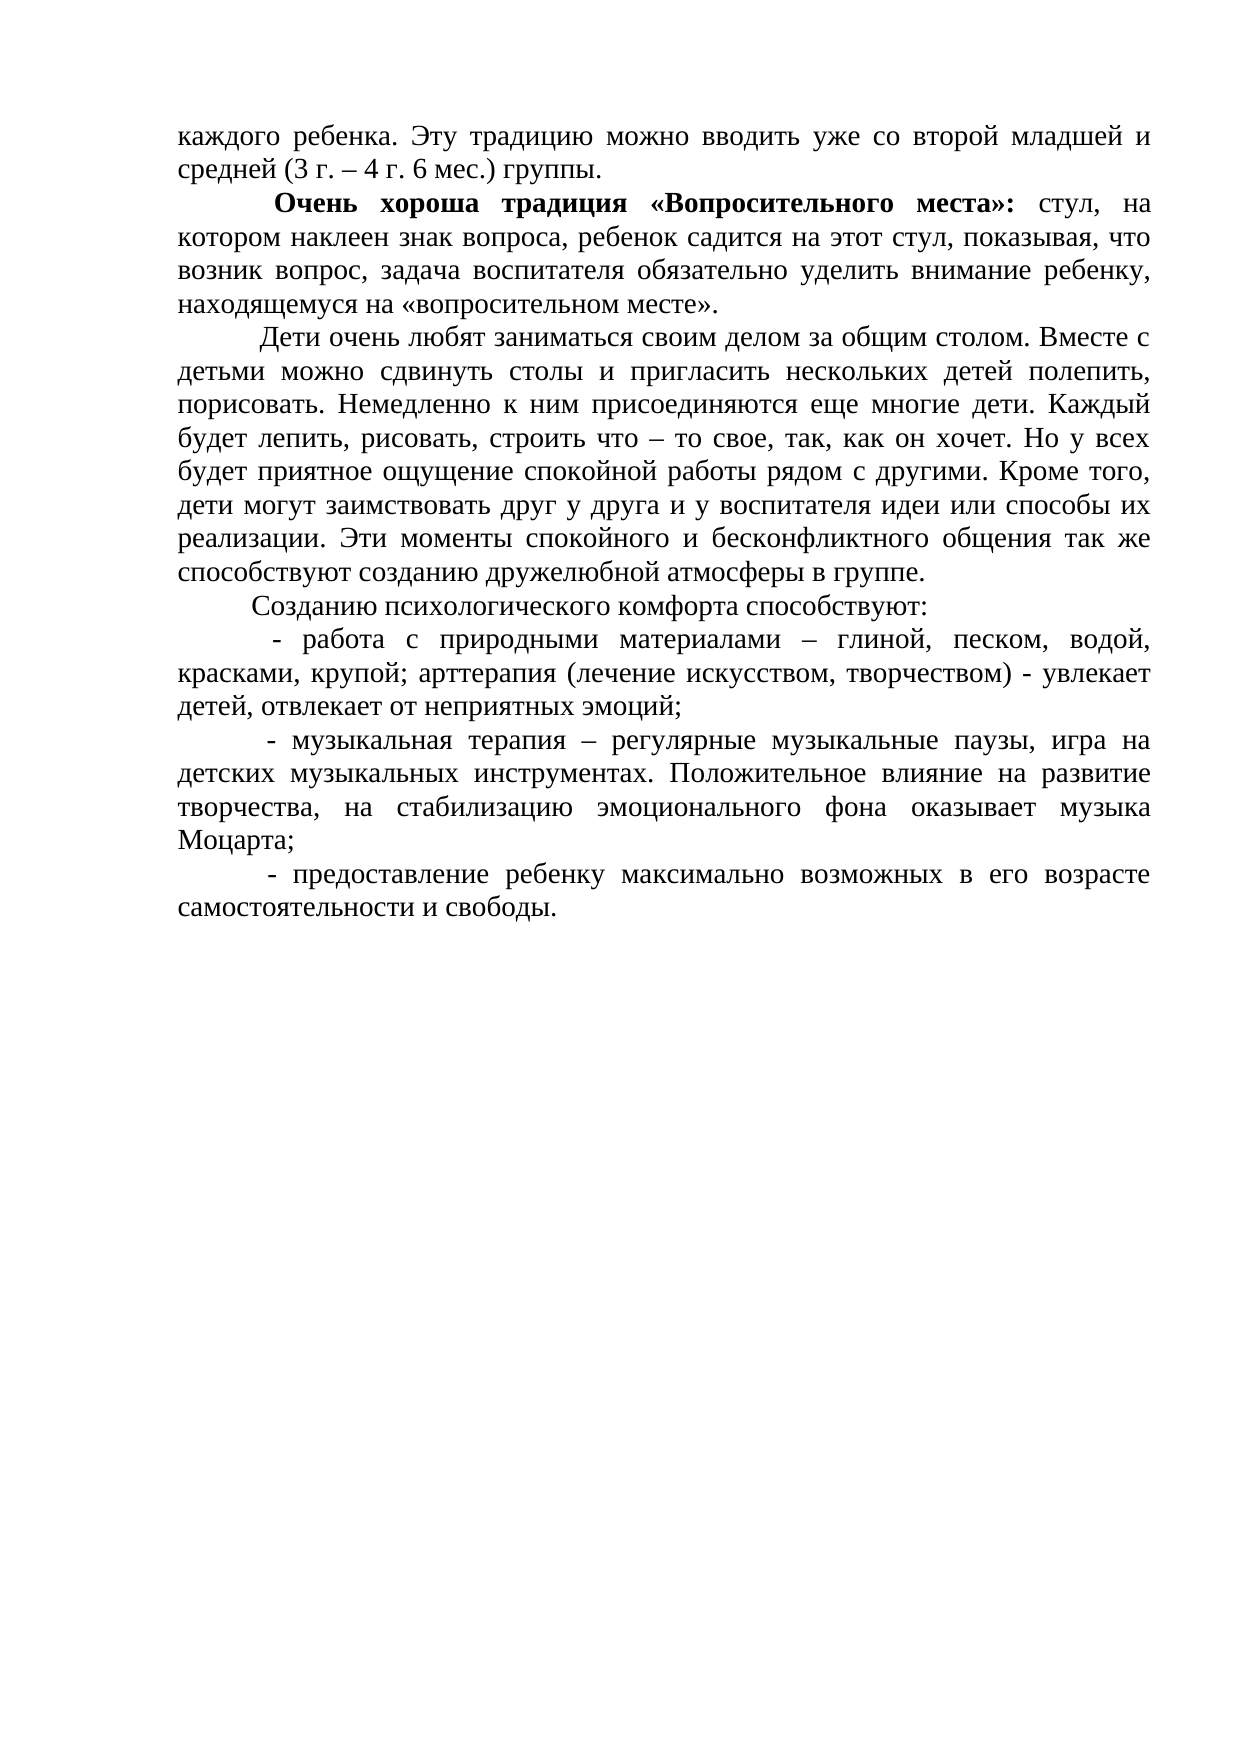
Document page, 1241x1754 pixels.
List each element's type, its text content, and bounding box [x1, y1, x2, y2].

text Дети очень любят заниматься своим делом за общим столом. Вместе с детьми можно сдвинуть столы и пригласить нескольких детей полепить, порисовать. Немедленно к ним присоединяются еще многие дети. Каждый будет лепить, рисовать, строить что – то свое, так, как он хочет. Но у всех будет приятное ощущение спокойной работы рядом с другими. Кроме того, дети могут заимствовать друг у друга и у воспитателя идеи или способы их реализации. Эти моменты спокойного и бесконфликтного общения так же способствуют созданию дружелюбной атмосферы в группе. [177, 319, 1152, 588]
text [177, 118, 1152, 185]
text - работа с природными материалами – глиной, песком, водой, красками, крупой; арттерапия (лечение искусством, творчеством) - увлекает детей, отвлекает от неприятных эмоций; [177, 621, 1152, 722]
text Созданию психологического комфорта способствуют: [177, 588, 1152, 621]
text - предоставление ребенку максимально возможных в его возрасте самостоятельности и свободы. [177, 856, 1152, 923]
text Очень хороша традиция «Вопросительного места»: стул, на котором наклеен знак вопроса, ребенок садится на этот стул, показывая, что возник вопрос, задача воспитателя обязательно уделить внимание ребенку, находящемуся на «вопросительном месте». [177, 185, 1152, 319]
text - музыкальная терапия – регулярные музыкальные паузы, игра на детских музыкальных инструментах. Положительное влияние на развитие творчества, на стабилизацию эмоционального фона оказывает музыка Моцарта; [177, 722, 1152, 856]
